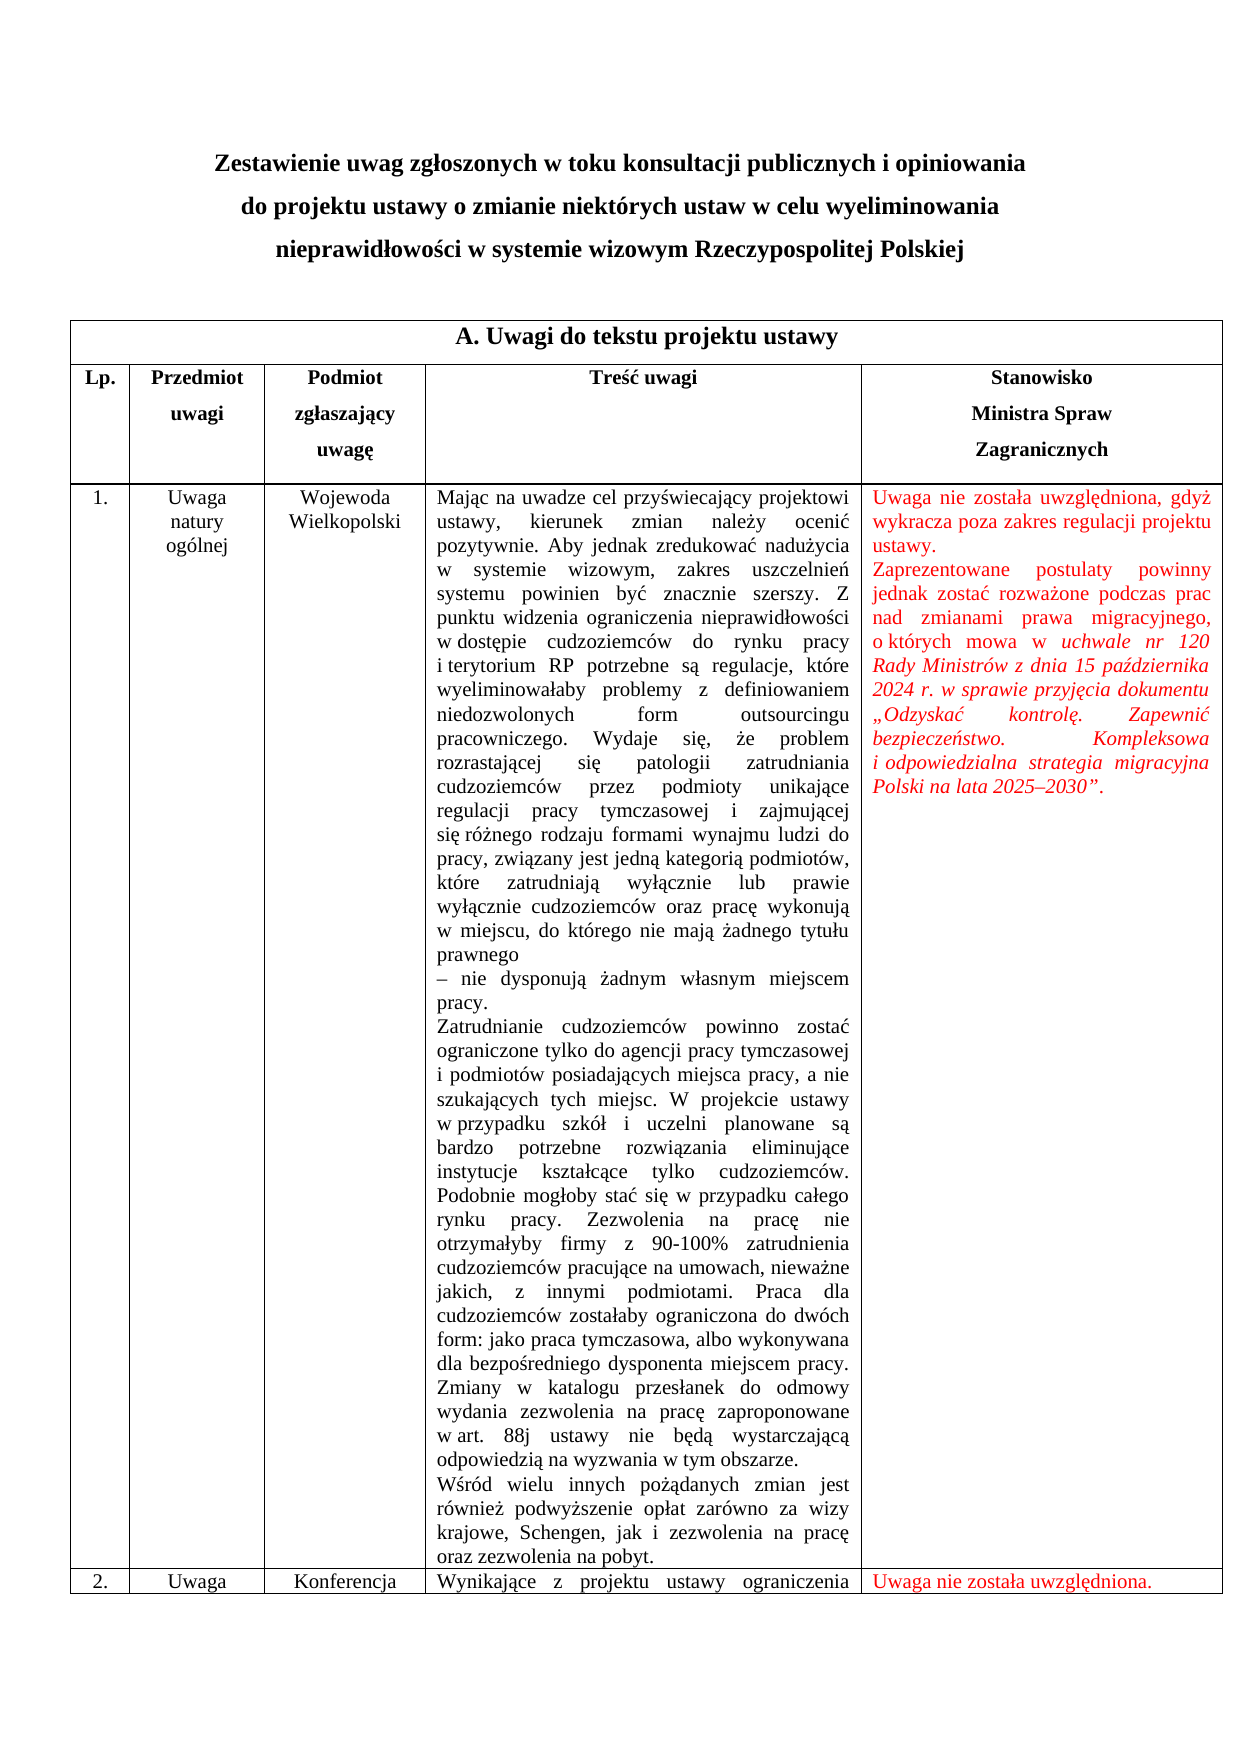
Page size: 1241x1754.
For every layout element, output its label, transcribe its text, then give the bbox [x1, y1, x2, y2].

table_header Mając na uwadze cel przyświecający projektowi ustawy, kierunek zmian należy ocenić pozytywnie. Aby jednak zredukować nadużycia w systemie wizowym, zakres uszczelnień systemu powinien być znacznie szerszy. Z punktu widzenia ograniczenia nieprawidłowości w dostępie cudzoziemców do rynku pracy i terytorium RP potrzebne są regulacje, które wyeliminowałaby problemy z definiowaniem niedozwolonych form outsourcingu pracowniczego. Wydaje się, że problem rozrastającej się patologii zatrudniania cudzoziemców przez podmioty unikające regulacji pracy tymczasowej i zajmującej się różnego rodzaju formami wynajmu ludzi do pracy, związany jest jedną kategorią podmiotów, które zatrudniają wyłącznie lub prawie wyłącznie cudzoziemców oraz pracę wykonują w miejscu, do którego nie mają żadnego tytułu prawnego – nie dysponują żadnym własnym miejscem pracy. Zatrudnianie cudzoziemców powinno zostać ograniczone tylko do agencji pracy tymczasowej i podmiotów posiadających miejsca pracy, a nie szukających tych miejsc. W projekcie ustawy w przypadku szkół i uczelni planowane są bardzo potrzebne rozwiązania eliminujące instytucje kształcące tylko cudzoziemców. Podobnie mogłoby stać się w przypadku całego rynku pracy. Zezwolenia na pracę nie otrzymałyby firmy z 90-100% zatrudnienia cudzoziemców pracujące na umowach, nieważne jakich, z innymi podmiotami. Praca dla cudzoziemców zostałaby ograniczona do dwóch form: jako praca tymczasowa, albo wykonywana dla bezpośredniego dysponenta miejscem pracy. Zmiany w katalogu przesłanek do odmowy wydania zezwolenia na pracę zaproponowane w art. 88j ustawy nie będą wystarczającą odpowiedzią na wyzwania w tym obszarze. Wśród wielu innych pożądanych zmian jest również podwyższenie opłat zarówno za wizy krajowe, Schengen, jak i zezwolenia na pracę oraz zezwolenia na pobyt. [426, 485, 861, 1568]
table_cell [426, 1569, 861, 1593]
table_cell Treść uwagi [426, 365, 861, 483]
table_cell 2. [71, 1569, 129, 1593]
table_header Uwaga natury ogólnej [130, 485, 264, 1568]
table_header 1. [71, 485, 129, 1568]
table_header Uwaga nie została uwzględniona, gdyż wykracza poza zakres regulacji projektu ustawy. Zaprezentowane postulaty powinny jednak zostać rozważone podczas prac nad zmianami prawa migracyjnego, o których mowa w uchwale nr 120 Rady Ministrów z dnia 15 października 2024 r. w sprawie przyjęcia dokumentu „Odzyskać kontrolę. Zapewnić bezpieczeństwo. Kompleksowa i odpowiedzialna strategia migracyjna Polski na lata 2025–2030”. [862, 485, 1222, 1568]
table_cell Podmiot zgłaszający uwagę [265, 365, 425, 483]
table_header Wojewoda Wielkopolski [265, 485, 425, 1568]
table_header A. Uwagi do tekstu projektu ustawy [71, 321, 1222, 364]
text Zestawienie uwag zgłoszonych w toku konsultacji publicznych i opiniowania do projektu ustawy o zmianie niektórych ustaw w celu wyeliminowania nieprawidłowości w systemie wizowym Rzeczypospolitej Polskiej [148, 148, 1092, 263]
table_cell Przedmiot uwagi [130, 365, 264, 483]
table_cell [265, 1569, 425, 1593]
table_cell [130, 1569, 264, 1593]
table_cell Stanowisko Ministra Spraw Zagranicznych [862, 365, 1222, 483]
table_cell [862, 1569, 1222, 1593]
table_cell Lp. [71, 365, 129, 483]
